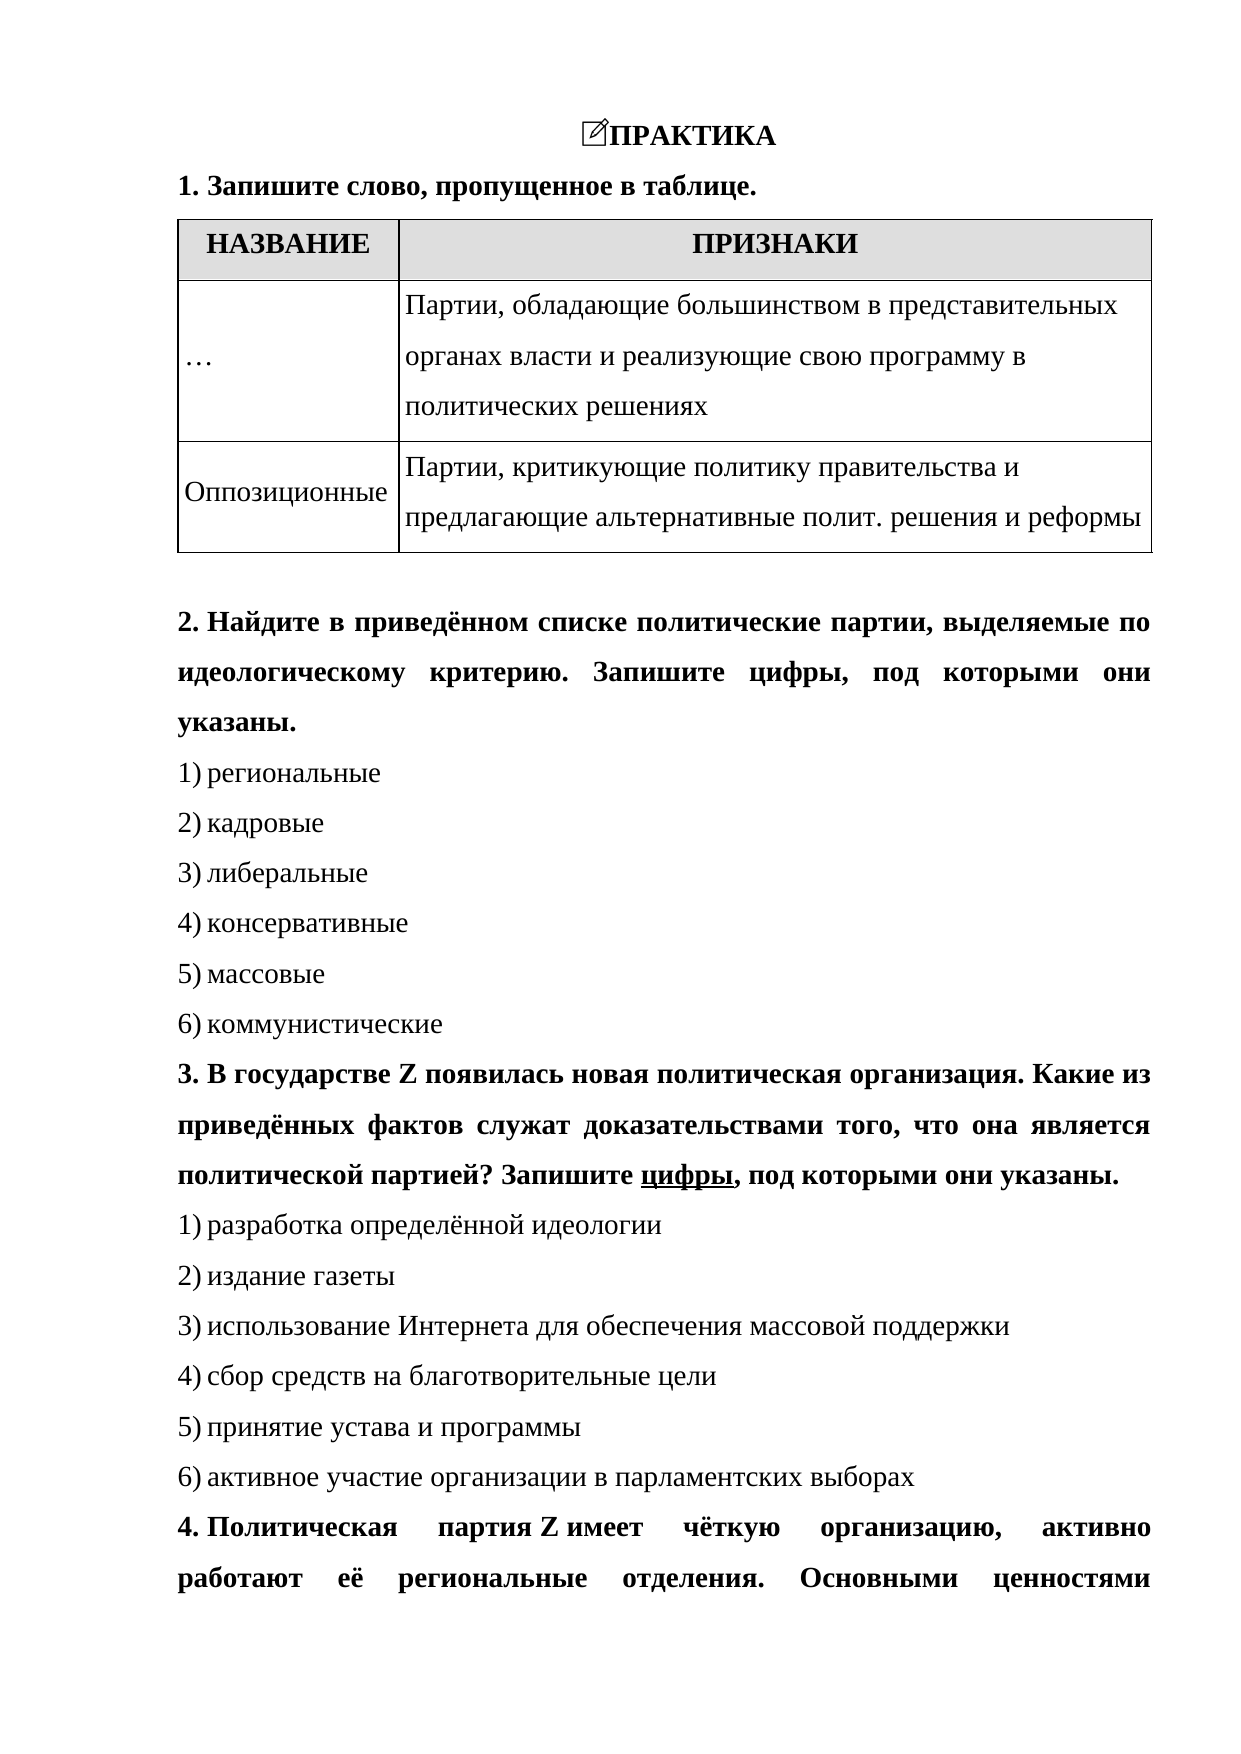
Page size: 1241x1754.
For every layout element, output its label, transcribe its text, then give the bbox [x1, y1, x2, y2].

table_cell Партии, критикующие политику правительства и предлагающие альтернативные полит. решения и реформы [400, 442, 1151, 552]
list активное участие организации в парламентских выборах [177, 1459, 1152, 1493]
table_header НАЗВАНИЕ [179, 220, 398, 279]
list консервативные [177, 906, 1152, 939]
table_header ПРИЗНАКИ [400, 220, 1151, 279]
list Запишите слово, пропущенное в таблице. [177, 168, 1152, 202]
picture [582, 118, 609, 146]
list принятие устава и программы [177, 1409, 1152, 1442]
table_cell Партии, обладающие большинством в представительных органах власти и реализующие свою программу в политических решениях [400, 281, 1151, 441]
list сбор средств на благотворительные цели [177, 1358, 1152, 1392]
table_cell … [179, 281, 398, 441]
list кадровые [177, 805, 1152, 838]
list Найдите в приведённом списке политические партии, выделяемые по идеологическому критерию. Запишите цифры, под которыми они указаны. [177, 604, 1152, 738]
text ПРАКТИКА [177, 118, 1152, 152]
list массовые [177, 956, 1152, 989]
list разработка определённой идеологии [177, 1207, 1152, 1241]
list использование Интернета для обеспечения массовой поддержки [177, 1308, 1152, 1342]
list либеральные [177, 855, 1152, 889]
list региональные [177, 755, 1152, 788]
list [177, 1509, 1152, 1593]
list коммунистические [177, 1006, 1152, 1040]
table_cell Оппозиционные [179, 442, 398, 552]
list В государстве Z появилась новая политическая организация. Какие из приведённых фактов служат доказательствами того, что она является политической партией? Запишите цифры, под которыми они указаны. [177, 1057, 1152, 1191]
list издание газеты [177, 1258, 1152, 1291]
